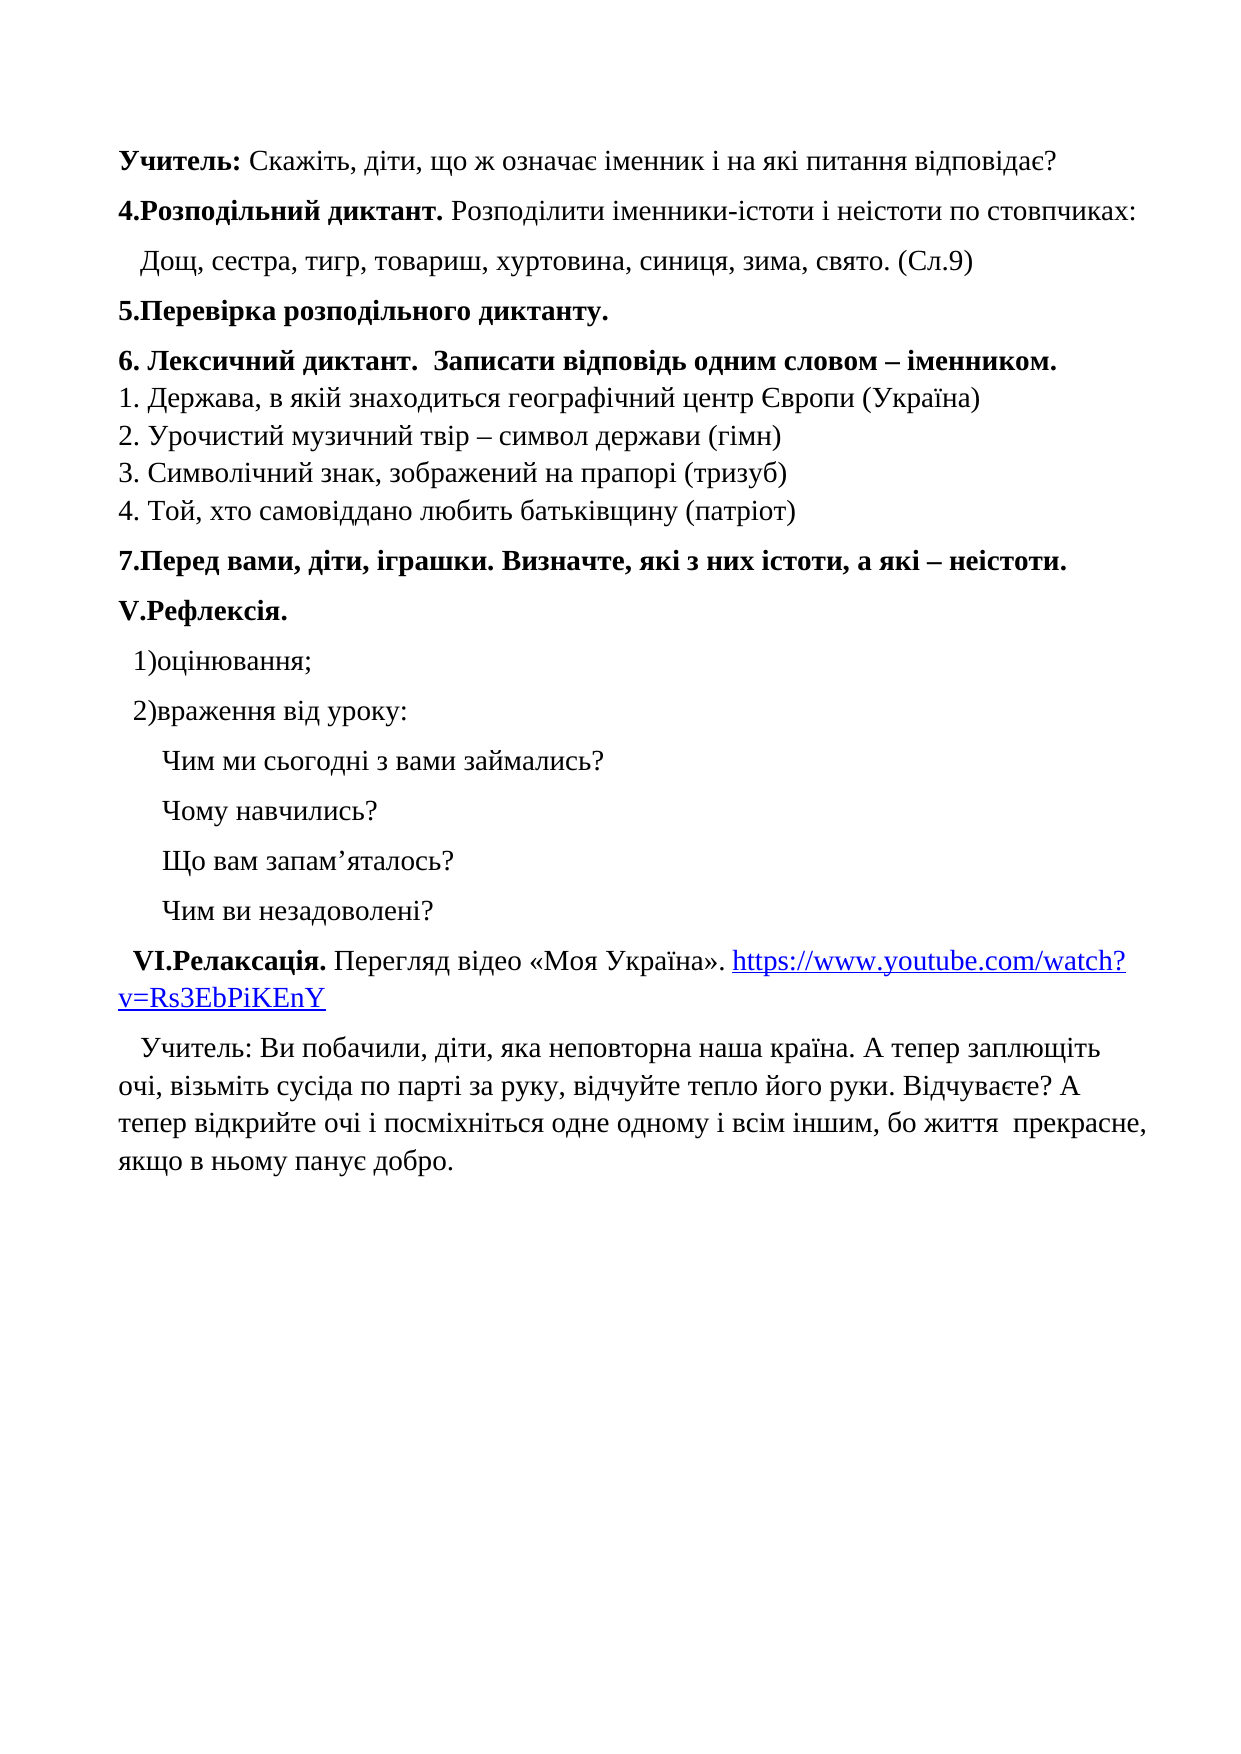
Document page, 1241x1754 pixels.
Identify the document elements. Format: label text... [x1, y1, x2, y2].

text VI.Релаксація. Перегляд відео «Моя Україна». https://www.youtube.com/watch?v=Rs3EbPiKEnY [118, 939, 1152, 1014]
text Дощ, сестра, тигр, товариш, хуртовина, синиця, зима, свято. (Сл.9) [118, 239, 1152, 276]
text Чому навчились? [118, 789, 1152, 826]
text Чим ви незадоволені? [118, 889, 1152, 926]
text V.Рефлексія. [118, 589, 1152, 626]
text Учитель: Скажіть, діти, що ж означає іменник і на які питання відповідає? [118, 139, 1152, 176]
text 4.Розподільний диктант. Розподілити іменники-істоти і неістоти по стовпчиках: [118, 189, 1152, 226]
text Учитель: Ви побачили, діти, яка неповторна наша країна. А тепер заплющіть очі, візьміть сусіда по парті за руку, відчуйте тепло його руки. Відчуваєте? А тепер відкрийте очі і посміхніться одне одному і всім іншим, бо життя прекрасне, якщо в ньому панує добро. [118, 1026, 1152, 1176]
text Чим ми сьогодні з вами займались? [118, 739, 1152, 776]
text 6. Лексичний диктант. Записати відповідь одним словом – іменником. 1. Держава, в якій знаходиться географічний центр Європи (Україна) 2. Урочистий музичний твір – символ держави (гімн) 3. Символічний знак, зображений на прапорі (тризуб) 4. Той, хто самовіддано любить батьківщину (патріот) [118, 339, 1152, 526]
text 7.Перед вами, діти, іграшки. Визначте, які з них істоти, а які – неістоти. [118, 539, 1152, 576]
text 5.Перевірка розподільного диктанту. [118, 289, 1152, 326]
text Що вам запам’яталось? [118, 839, 1152, 876]
text 2)враження від уроку: [118, 689, 1152, 726]
text 1)оцінювання; [118, 639, 1152, 676]
